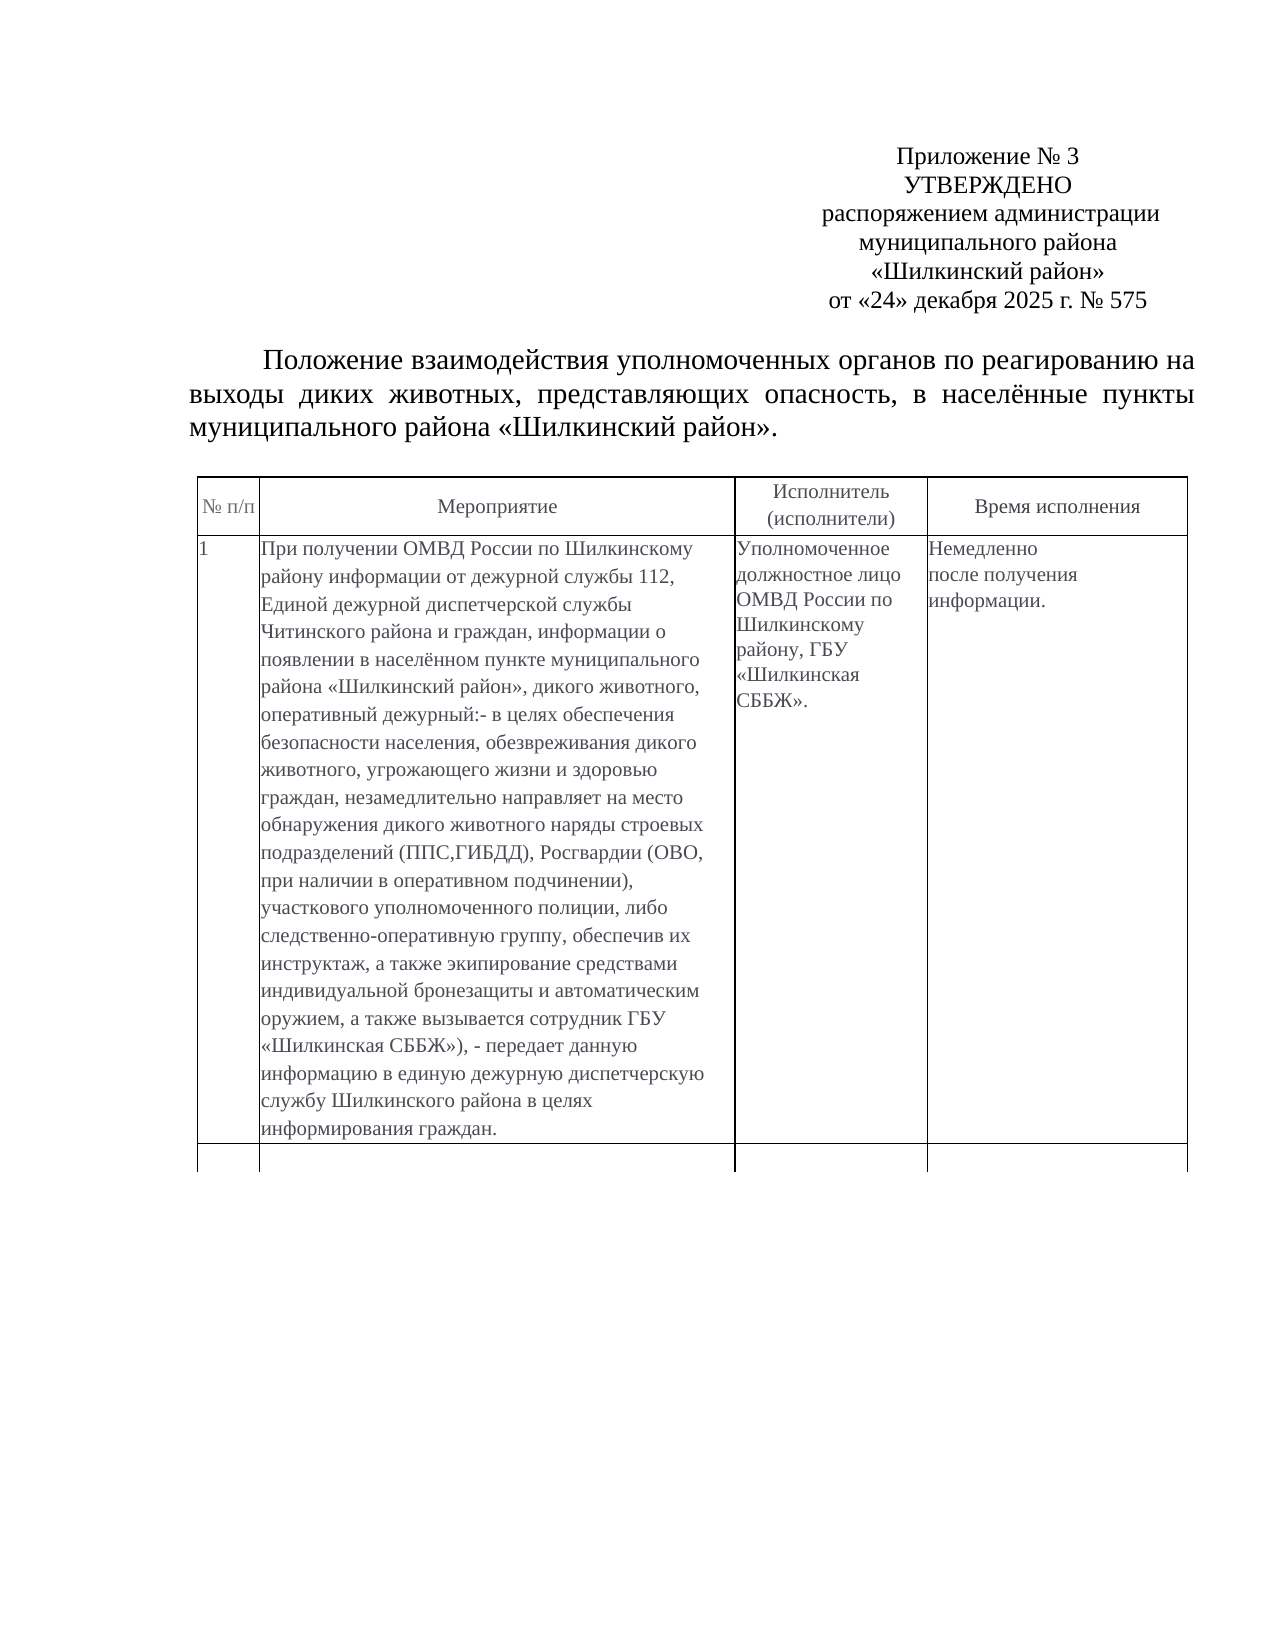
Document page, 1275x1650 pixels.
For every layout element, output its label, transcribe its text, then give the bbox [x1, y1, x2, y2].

text от «24» декабря 2025 г. № 575 [779, 285, 1196, 313]
table_header Исполнитель (исполнители) [736, 478, 927, 535]
table_cell Уполномоченное должностное лицо ОМВД России по Шилкинскому району, ГБУ «Шилкинская СББЖ». [736, 536, 927, 1143]
text Положение взаимодействия уполномоченных органов по реагированию на выходы диких животных, представляющих опасность, в населённые пункты муниципального района «Шилкинский район». [189, 342, 1196, 443]
table_cell [928, 1144, 1187, 1172]
table_cell [736, 1144, 927, 1172]
table_cell Немедленно после получения информации. [928, 536, 1187, 1143]
table_header № п/п [198, 478, 259, 535]
table_header Мероприятие [260, 478, 734, 535]
text Приложение № 3 [779, 141, 1196, 170]
table_cell 1 [198, 536, 259, 1143]
table_header Время исполнения [928, 478, 1187, 535]
text распоряжением администрации [779, 198, 1196, 227]
text муниципального района «Шилкинский район» [779, 227, 1196, 285]
table_cell При получении ОМВД России по Шилкинскому району информации от дежурной службы 112, Единой дежурной диспетчерской службы Читинского района и граждан, информации о появлении в населённом пункте муниципального района «Шилкинский район», дикого животного, оперативный дежурный:- в целях обеспечения безопасности населения, обезвреживания дикого животного, угрожающего жизни и здоровью граждан, незамедлительно направляет на место обнаружения дикого животного наряды строевых подразделений (ППС,ГИБДД), Росгвардии (ОВО, при наличии в оперативном подчинении), участкового уполномоченного полиции, либо следственно-оперативную группу, обеспечив их инструктаж, а также экипирование средствами индивидуальной бронезащиты и автоматическим оружием, а также вызывается сотрудник ГБУ «Шилкинская СББЖ»), - передает данную информацию в единую дежурную диспетчерскую службу Шилкинского района в целях информирования граждан. [260, 536, 734, 1143]
table_cell [198, 1144, 259, 1172]
table_cell [260, 1144, 734, 1172]
text УТВЕРЖДЕНО [779, 170, 1196, 198]
